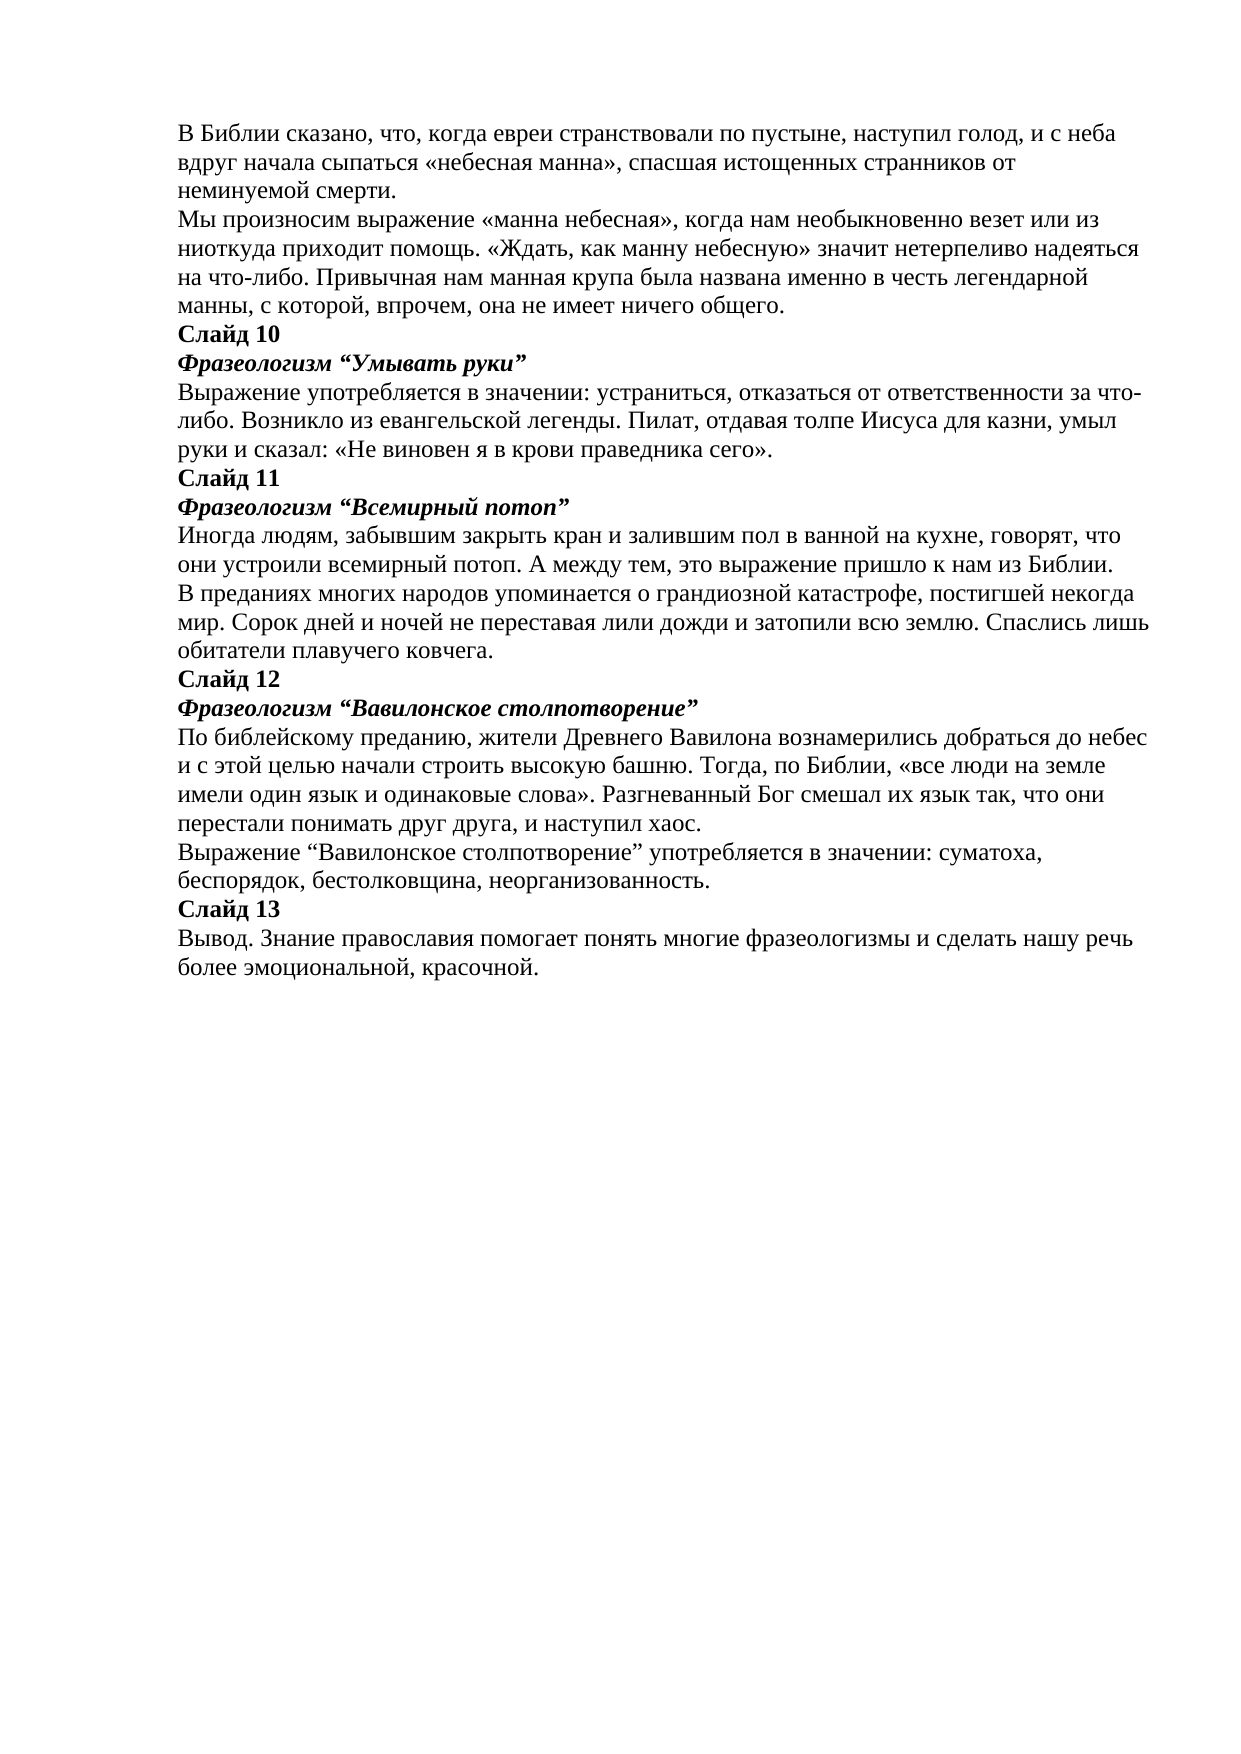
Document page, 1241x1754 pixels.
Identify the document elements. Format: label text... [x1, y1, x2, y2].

text Мы произносим выражение «манна небесная», когда нам необыкновенно везет или из ниоткуда приходит помощь. «Ждать, как манну небесную» значит нетерпеливо надеяться на что-либо. Привычная нам манная крупа была названа именно в честь легендарной манны, с которой, впрочем, она не имеет ничего общего. [177, 204, 1152, 319]
text Фразеологизм “Всемирный потоп” [177, 492, 1152, 521]
text Слайд 12 [177, 664, 1152, 693]
text Фразеологизм “Вавилонское столпотворение” [177, 693, 1152, 722]
text Иногда людям, забывшим закрыть кран и залившим пол в ванной на кухне, говорят, что они устроили всемирный потоп. А между тем, это выражение пришло к нам из Библии. [177, 521, 1152, 578]
text По библейскому преданию, жители Древнего Вавилона вознамерились добраться до небес и с этой целью начали строить высокую башню. Тогда, по Библии, «все люди на земле имели один язык и одинаковые слова». Разгневанный Бог смешал их язык так, что они перестали понимать друг друга, и наступил хаос. [177, 722, 1152, 837]
text Выражение “Вавилонское столпотворение” употребляется в значении: суматоха, беспорядок, бестолковщина, неорганизованность. [177, 837, 1152, 894]
text Слайд 11 [177, 463, 1152, 492]
text Фразеологизм “Умывать руки” [177, 348, 1152, 377]
text Слайд 10 [177, 319, 1152, 348]
text Выражение употребляется в значении: устраниться, отказаться от ответственности за что-либо. Возникло из евангельской легенды. Пилат, отдавая толпе Иисуса для казни, умыл руки и сказал: «Не виновен я в крови праведника сего». [177, 377, 1152, 463]
text Слайд 13 [177, 894, 1152, 923]
text В Библии сказано, что, когда евреи странствовали по пустыне, наступил голод, и с неба вдруг начала сыпаться «небесная манна», спасшая истощенных странников от неминуемой смерти. [177, 118, 1152, 204]
text Вывод. Знание православия помогает понять многие фразеологизмы и сделать нашу речь более эмоциональной, красочной. [177, 923, 1152, 981]
text В преданиях многих народов упоминается о грандиозной катастрофе, постигшей некогда мир. Сорок дней и ночей не переставая лили дожди и затопили всю землю. Спаслись лишь обитатели плавучего ковчега. [177, 578, 1152, 664]
